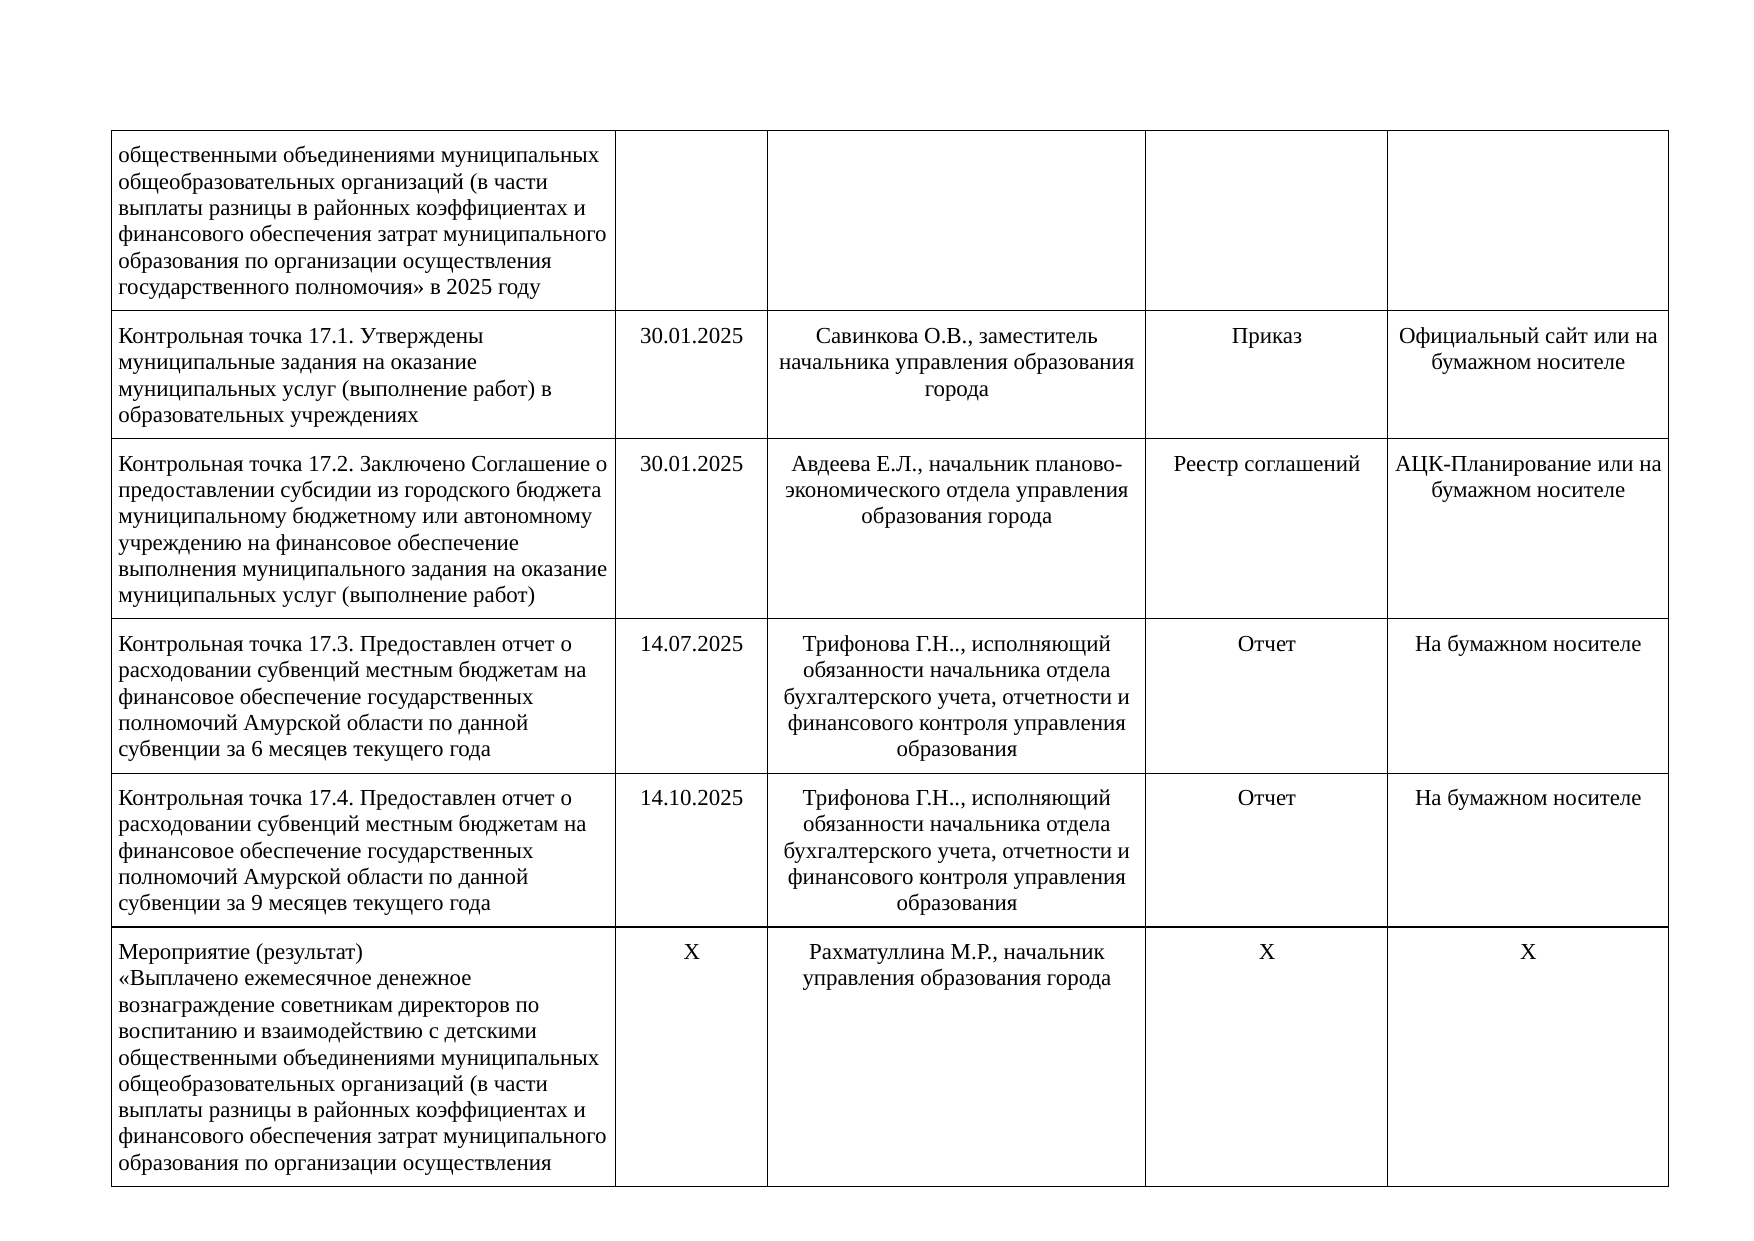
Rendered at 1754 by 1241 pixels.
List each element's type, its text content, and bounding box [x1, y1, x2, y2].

table_cell Савинкова О.В., заместитель начальника управления образования города [768, 311, 1145, 438]
table_cell X [1388, 131, 1668, 310]
table_cell На бумажном носителе [1388, 774, 1668, 926]
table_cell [112, 131, 615, 310]
table_cell X [616, 928, 767, 1186]
table_cell 14.10.2025 [616, 774, 767, 926]
table_cell Трифонова Г.Н.., исполняющий обязанности начальника отдела бухгалтерского учета, отчетности и финансового контроля управления образования [768, 774, 1145, 926]
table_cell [768, 131, 1145, 310]
table_cell Авдеева Е.Л., начальник планово-экономического отдела управления образования города [768, 439, 1145, 618]
table_cell 30.01.2025 [616, 439, 767, 618]
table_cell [768, 928, 1145, 1186]
table_cell Отчет [1146, 774, 1387, 926]
table_cell 30.01.2025 [616, 311, 767, 438]
table_cell Официальный сайт или на бумажном носителе [1388, 311, 1668, 438]
table_cell Контрольная точка 17.3. Предоставлен отчет о расходовании субвенций местным бюджетам на финансовое обеспечение государственных полномочий Амурской области по данной субвенции за 6 месяцев текущего года [112, 619, 615, 772]
table_cell Реестр соглашений [1146, 439, 1387, 618]
table_cell Контрольная точка 17.2. Заключено Соглашение о предоставлении субсидии из городского бюджета муниципальному бюджетному или автономному учреждению на финансовое обеспечение выполнения муниципального задания на оказание муниципальных услуг (выполнение работ) [112, 439, 615, 618]
table_cell X [1388, 928, 1668, 1186]
table_cell Трифонова Г.Н.., исполняющий обязанности начальника отдела бухгалтерского учета, отчетности и финансового контроля управления образования [768, 619, 1145, 772]
table_cell X [1146, 928, 1387, 1186]
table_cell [112, 928, 615, 1186]
table_cell Приказ [1146, 311, 1387, 438]
table_cell На бумажном носителе [1388, 619, 1668, 772]
table_cell Отчет [1146, 619, 1387, 772]
table_cell Контрольная точка 17.1. Утверждены муниципальные задания на оказание муниципальных услуг (выполнение работ) в образовательных учреждениях [112, 311, 615, 438]
table_cell X [616, 131, 767, 310]
table_cell 14.07.2025 [616, 619, 767, 772]
table_cell Контрольная точка 17.4. Предоставлен отчет о расходовании субвенций местным бюджетам на финансовое обеспечение государственных полномочий Амурской области по данной субвенции за 9 месяцев текущего года [112, 774, 615, 926]
table_cell X [1146, 131, 1387, 310]
table_cell АЦК-Планирование или на бумажном носителе [1388, 439, 1668, 618]
